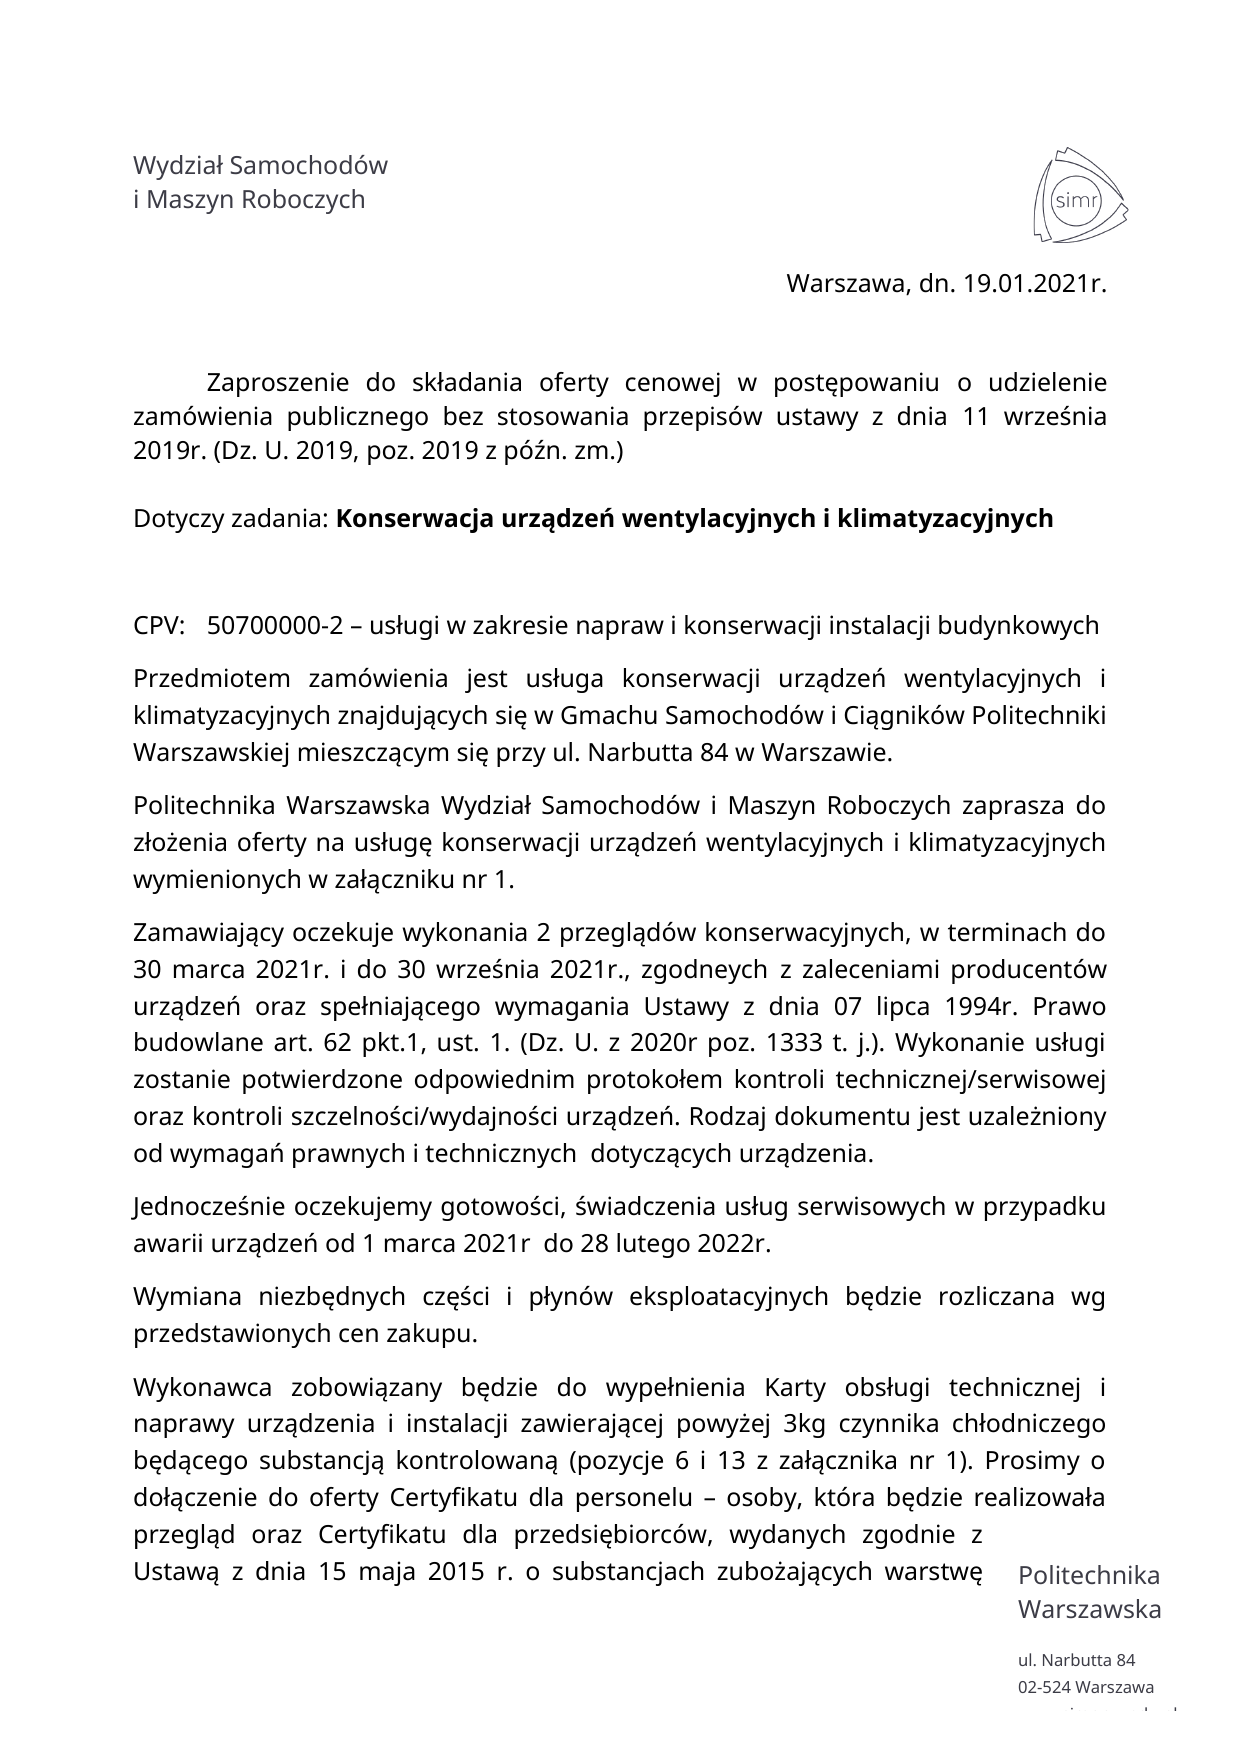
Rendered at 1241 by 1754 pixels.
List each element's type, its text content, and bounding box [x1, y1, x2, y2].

text Zaproszenie do składania oferty cenowej w postępowaniu o udzielenie zamówienia publicznego bez stosowania przepisów ustawy z dnia 11 września 2019r. (Dz. U. 2019, poz. 2019 z późn. zm.) [133, 364, 957, 398]
text Dotyczy zadania: Konserwacja urządzeń wentylacyjnych i klimatyzacyjnych [133, 501, 1107, 534]
text Politechnika Warszawska Wydział Samochodów i Maszyn Roboczych zaprasza do złożenia oferty na usługę konserwacji urządzeń wentylacyjnych i klimatyzacyjnych wymienionych w załączniku nr 1. [133, 788, 1107, 895]
text Jednocześnie oczekujemy gotowości, świadczenia usług serwisowych w przypadku awarii urządzeń od 1 marca 2021r do 28 lutego 2022r. [133, 1189, 1107, 1260]
text Warszawa, dn. 19.01.2021r. [133, 266, 1107, 300]
text Zamawiający oczekuje wykonania 2 przeglądów konserwacyjnych, w terminach do 30 marca 2021r. i do 30 września 2021r., zgodneych z zaleceniami producentów urządzeń oraz spełniającego wymagania Ustawy z dnia 07 lipca 1994r. Prawo budowlane art. 62 pkt.1, ust. 1. (Dz. U. z 2020r poz. 1333 t. j.). Wykonanie usługi zostanie potwierdzone odpowiednim protokołem kontroli technicznej/serwisowej oraz kontroli szczelności/wydajności urządzeń. Rodzaj dokumentu jest uzależniony od wymagań prawnych i technicznych dotyczących urządzenia. [133, 915, 1107, 1169]
text CPV: 50700000-2 – usługi w zakresie napraw i konserwacji instalacji budynkowych [133, 607, 1107, 641]
text Wymiana niezbędnych części i płynów eksploatacyjnych będzie rozliczana wg przedstawionych cen zakupu. [133, 1279, 1107, 1350]
text Przedmiotem zamówienia jest usługa konserwacji urządzeń wentylacyjnych i klimatyzacyjnych znajdujących się w Gmachu Samochodów i Ciągników Politechniki Warszawskiej mieszczącym się przy ul. Narbutta 84 w Warszawie. [133, 661, 1107, 768]
text Zaproszenie do składania oferty cenowej w postępowaniu o udzielenie zamówienia publicznego bez stosowania przepisów ustawy z dnia 11 września 2019r. (Dz. U. 2019, poz. 2019 z późn. zm.) [133, 398, 1107, 466]
picture [1033, 147, 1129, 243]
